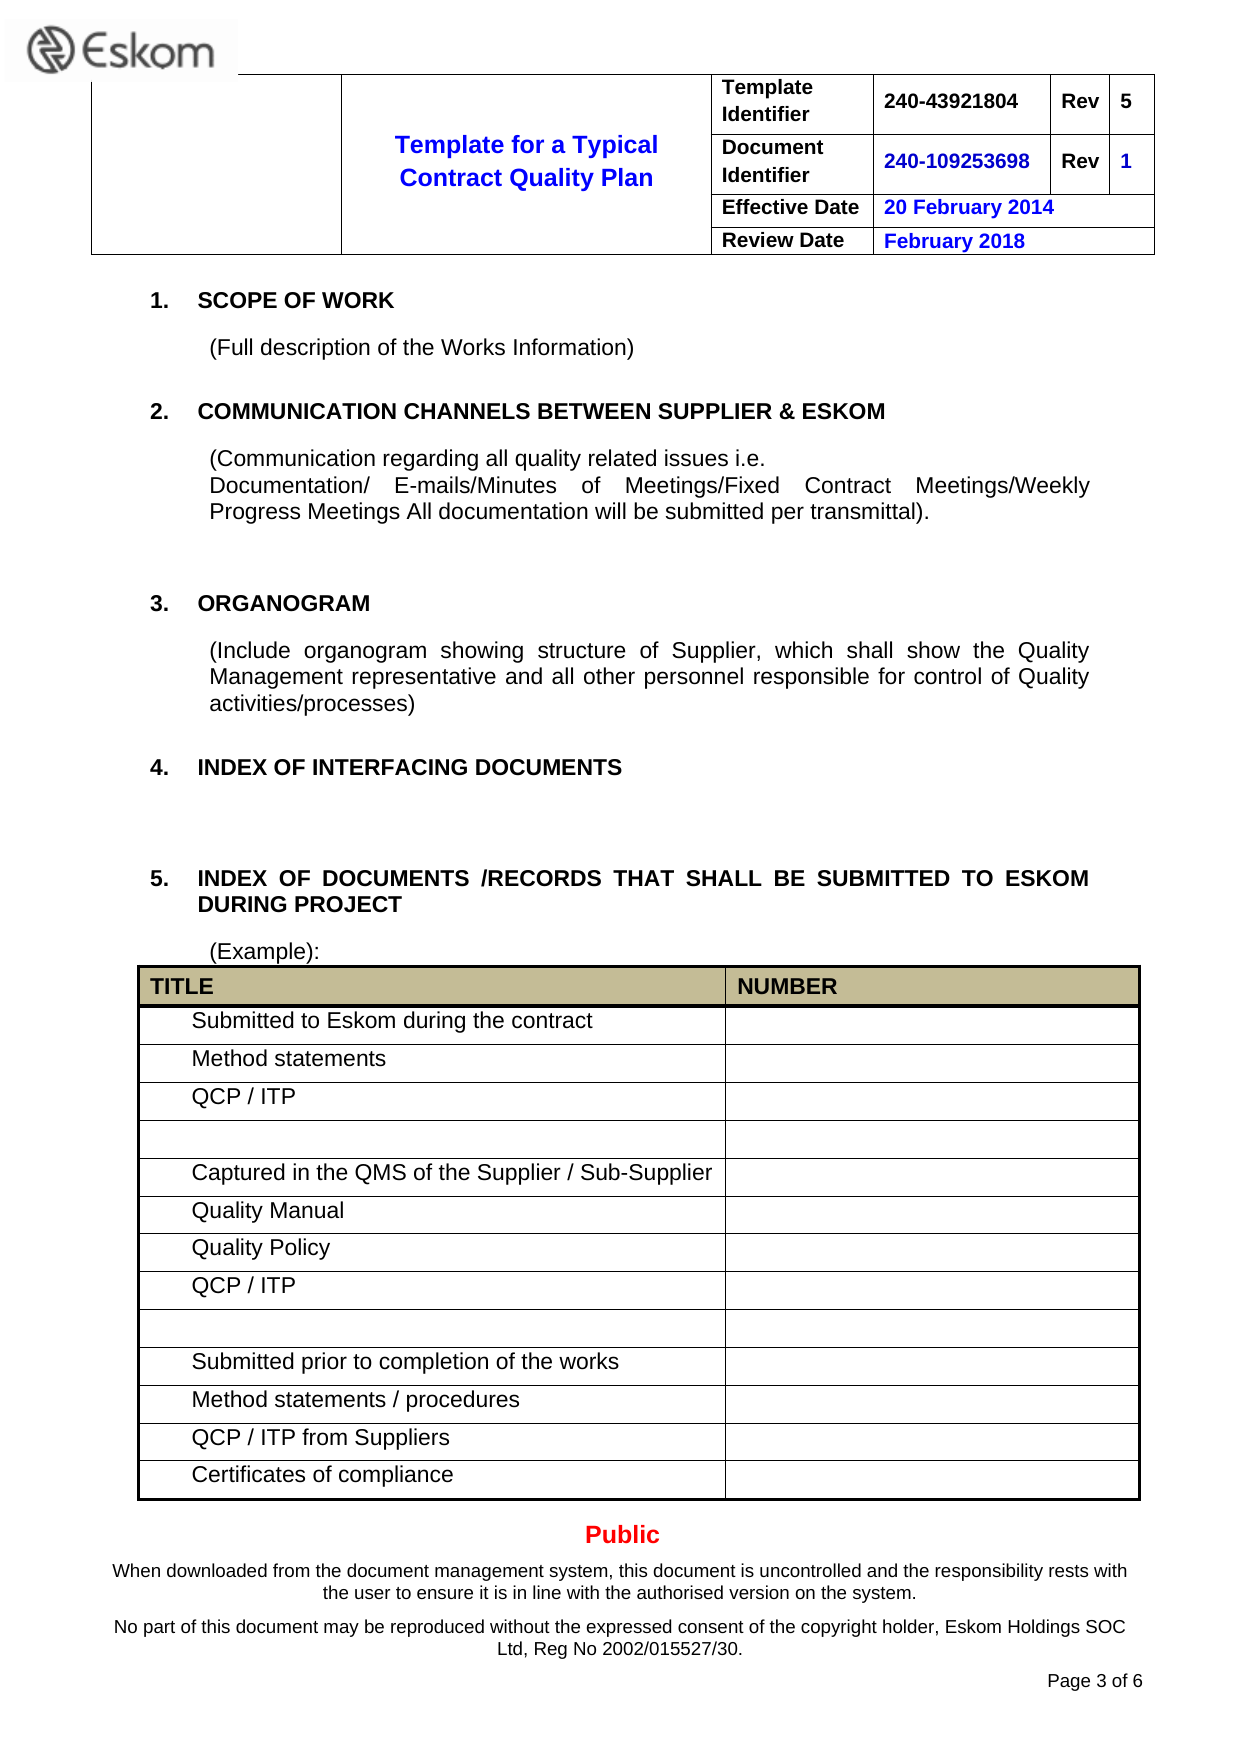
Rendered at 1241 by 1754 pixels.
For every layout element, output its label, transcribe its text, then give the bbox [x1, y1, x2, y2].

table_cell [726, 1008, 1138, 1044]
table_cell Quality Manual [140, 1197, 725, 1233]
text (Include organogram showing structure of Supplier, which shall show the Quality Management representative and all other personnel responsible for control of Quality activities/processes) [209, 637, 1090, 716]
table_cell [726, 1348, 1138, 1384]
subtitle SCOPE OF WORK [150, 287, 1090, 313]
table_cell [726, 1386, 1138, 1422]
table_cell Method statements [140, 1045, 725, 1082]
table_cell [726, 1234, 1138, 1271]
subtitle INDEX OF INTERFACING DOCUMENTS [150, 753, 1090, 780]
table_cell Submitted prior to completion of the works [140, 1348, 725, 1384]
table_cell [140, 1121, 725, 1158]
text (Full description of the Works Information) [209, 334, 1090, 361]
table_cell [726, 1424, 1138, 1460]
subtitle INDEX OF DOCUMENTS /RECORDS THAT SHALL BE SUBMITTED TO ESKOM DURING PROJECT [150, 864, 1090, 917]
table_cell Submitted to Eskom during the contract [140, 1008, 725, 1044]
table_cell QCP / ITP [140, 1083, 725, 1120]
table_cell [726, 1272, 1138, 1309]
table_cell QCP / ITP [140, 1272, 725, 1309]
table_cell Certificates of compliance [140, 1461, 725, 1498]
table_cell Method statements / procedures [140, 1386, 725, 1422]
table_cell Quality Policy [140, 1234, 725, 1271]
table_cell [726, 1045, 1138, 1082]
table_header TITLE [140, 968, 725, 1004]
subtitle COMMUNICATION CHANNELS BETWEEN SUPPLIER & ESKOM [150, 398, 1090, 424]
subtitle ORGANOGRAM [150, 590, 1090, 616]
table_cell [726, 1461, 1138, 1498]
table_header NUMBER [726, 968, 1138, 1004]
table_cell [726, 1197, 1138, 1233]
table_cell [726, 1310, 1138, 1347]
text (Communication regarding all quality related issues i.e. [209, 445, 1090, 472]
table_cell QCP / ITP from Suppliers [140, 1424, 725, 1460]
table_cell [140, 1310, 725, 1347]
text Documentation/ E-mails/Minutes of Meetings/Fixed Contract Meetings/Weekly Progress Meetings All documentation will be submitted per transmittal). [209, 472, 1090, 524]
table_cell [726, 1159, 1138, 1196]
text (Example): [209, 938, 1090, 964]
table_cell Captured in the QMS of the Supplier / Sub-Supplier [140, 1159, 725, 1196]
table_cell [726, 1121, 1138, 1158]
table_cell [726, 1083, 1138, 1120]
